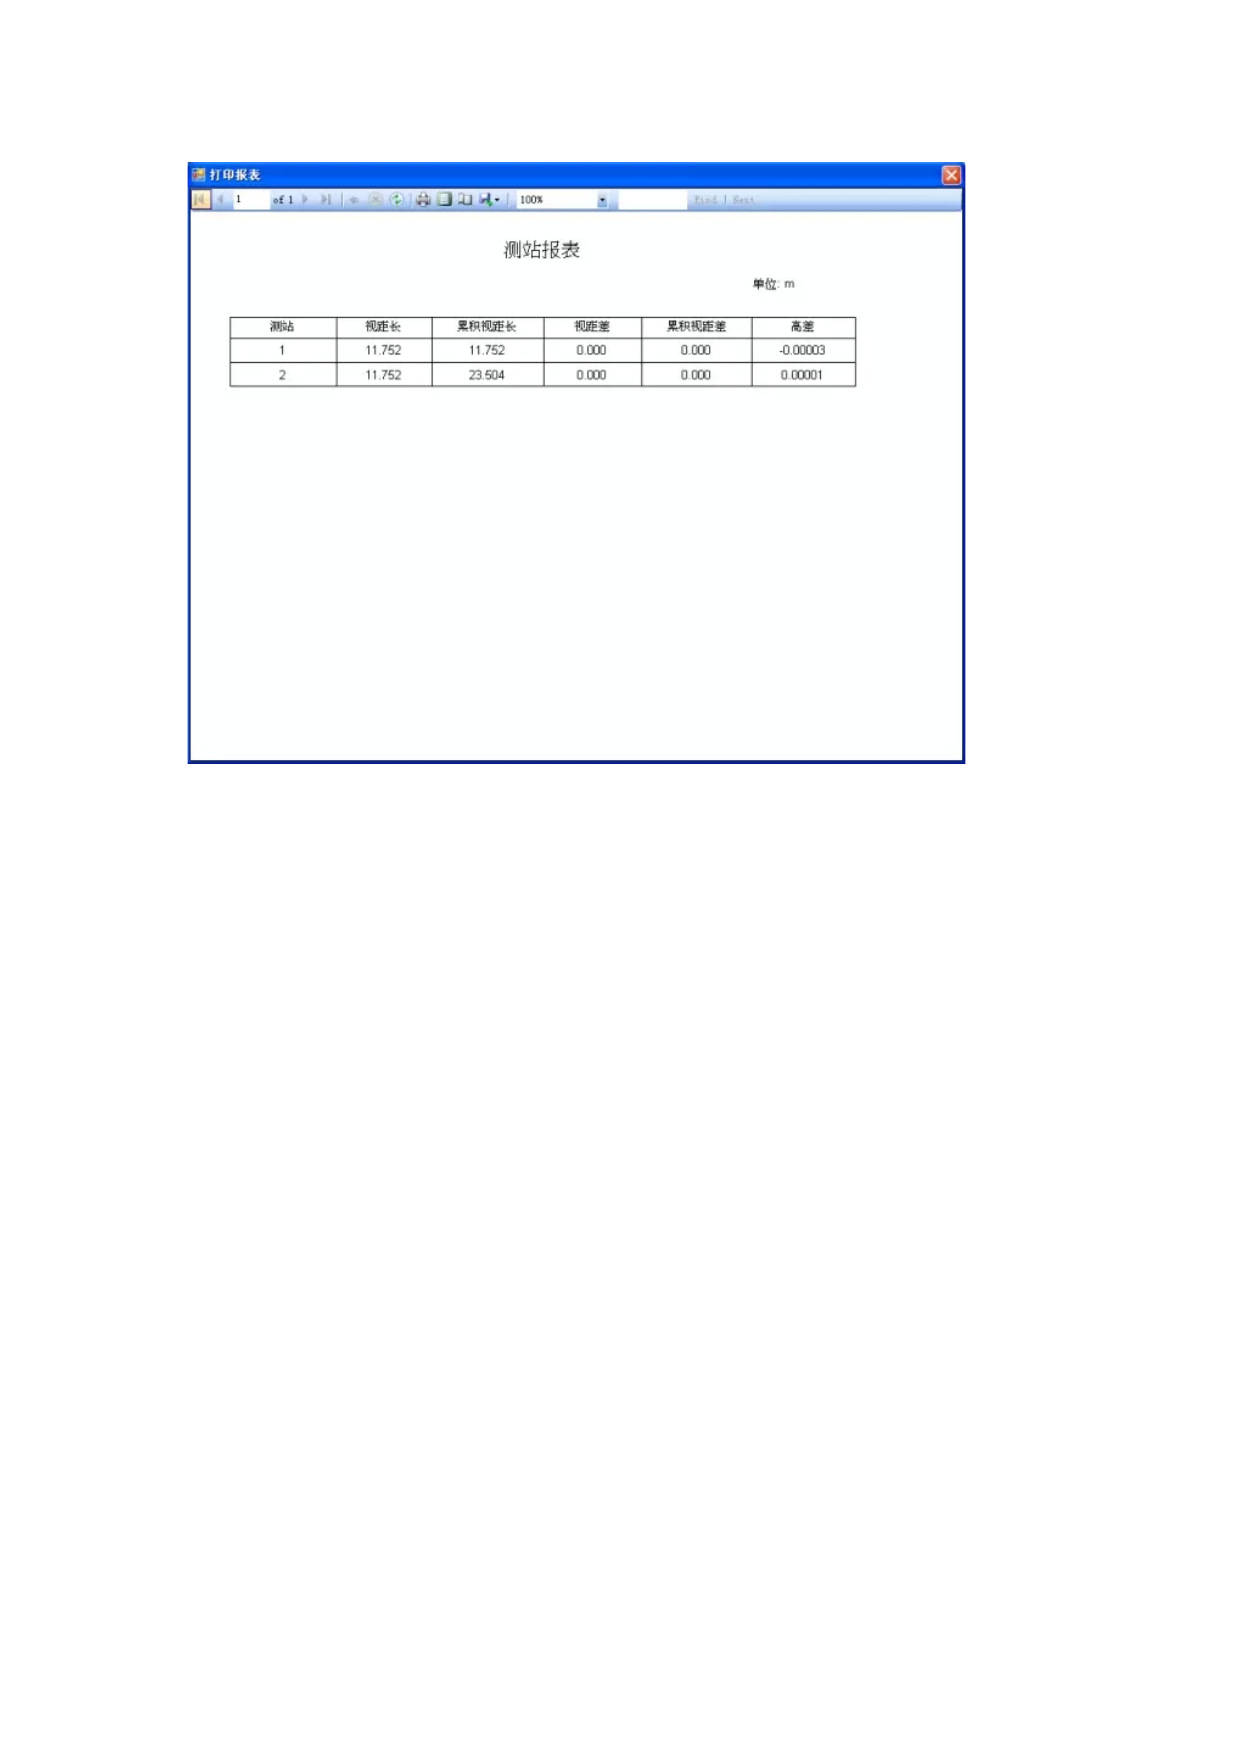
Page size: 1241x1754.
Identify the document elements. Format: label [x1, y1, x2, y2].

picture [187, 162, 966, 764]
